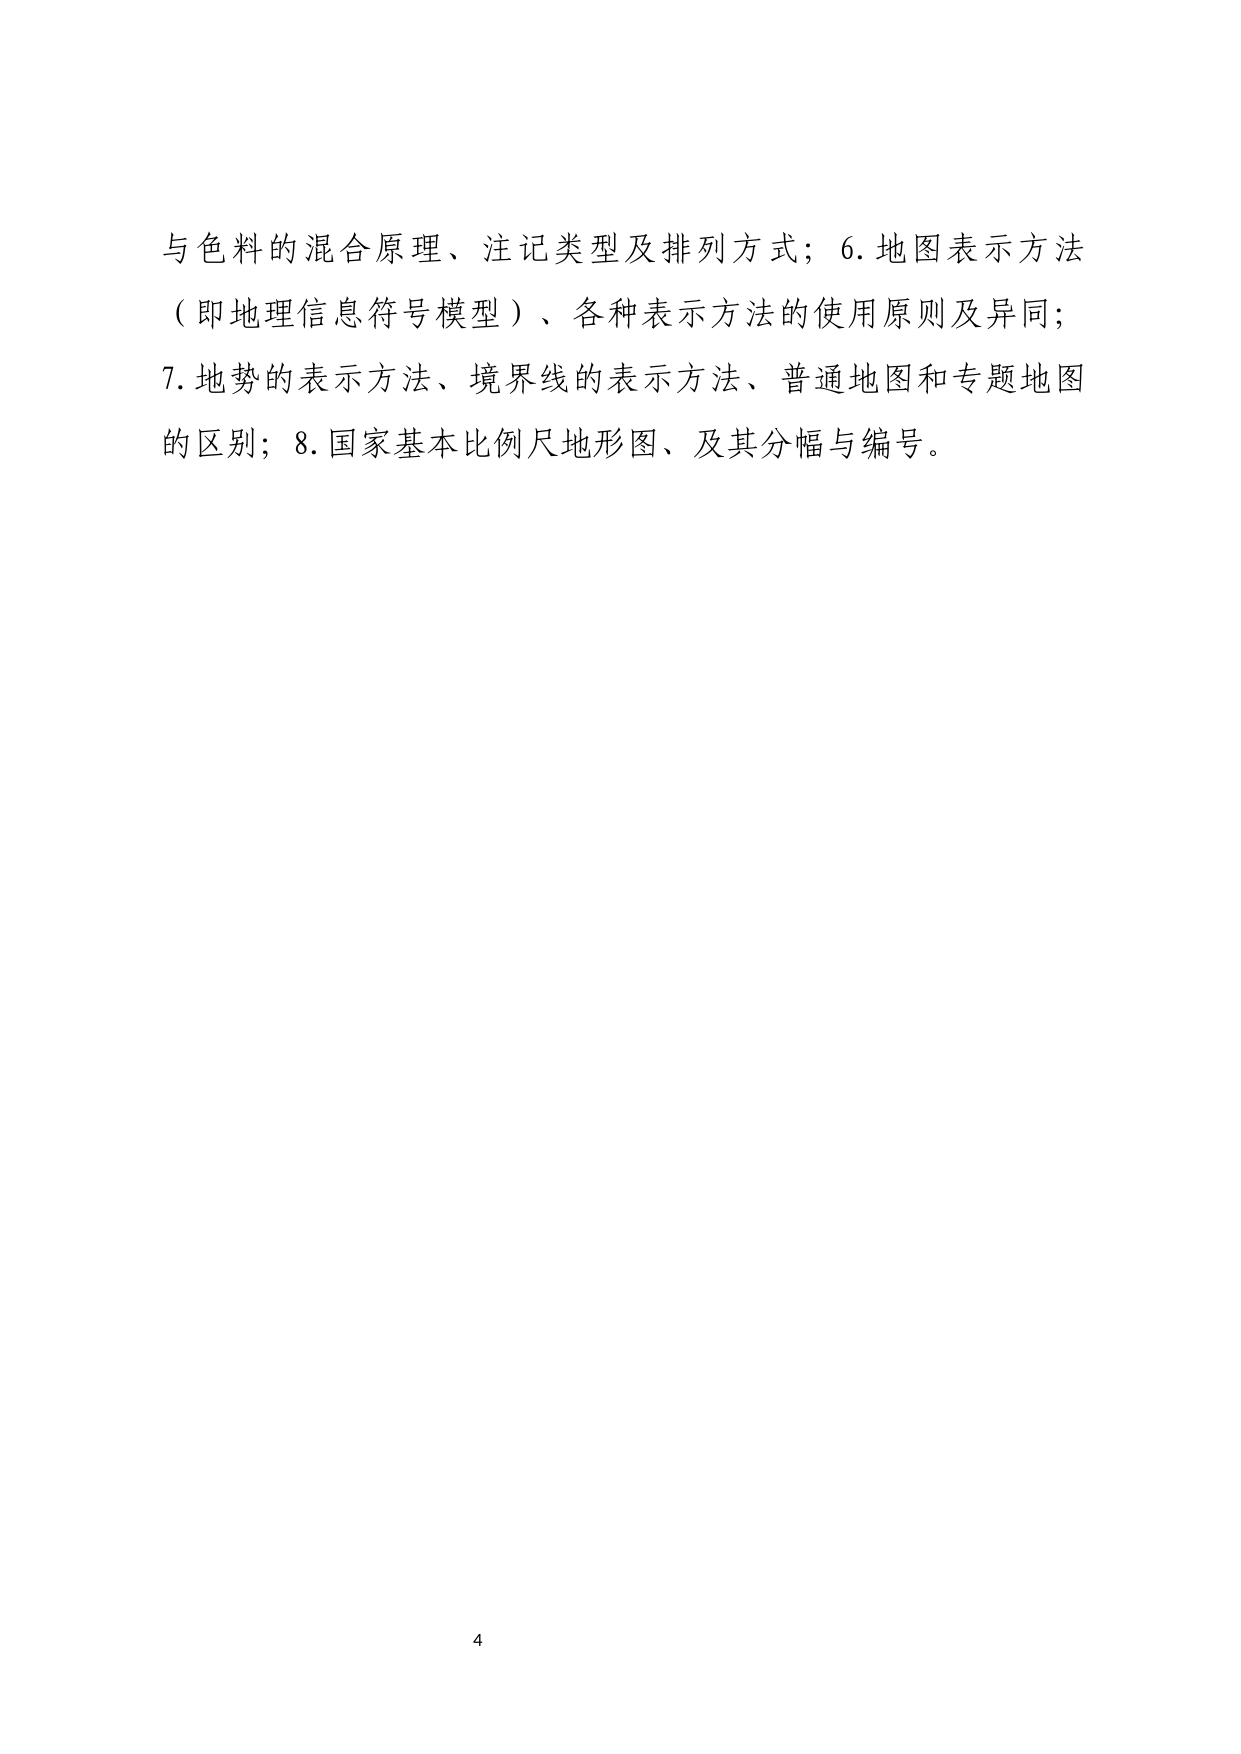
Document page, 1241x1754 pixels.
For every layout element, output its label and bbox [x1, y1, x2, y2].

list [159, 214, 1087, 474]
